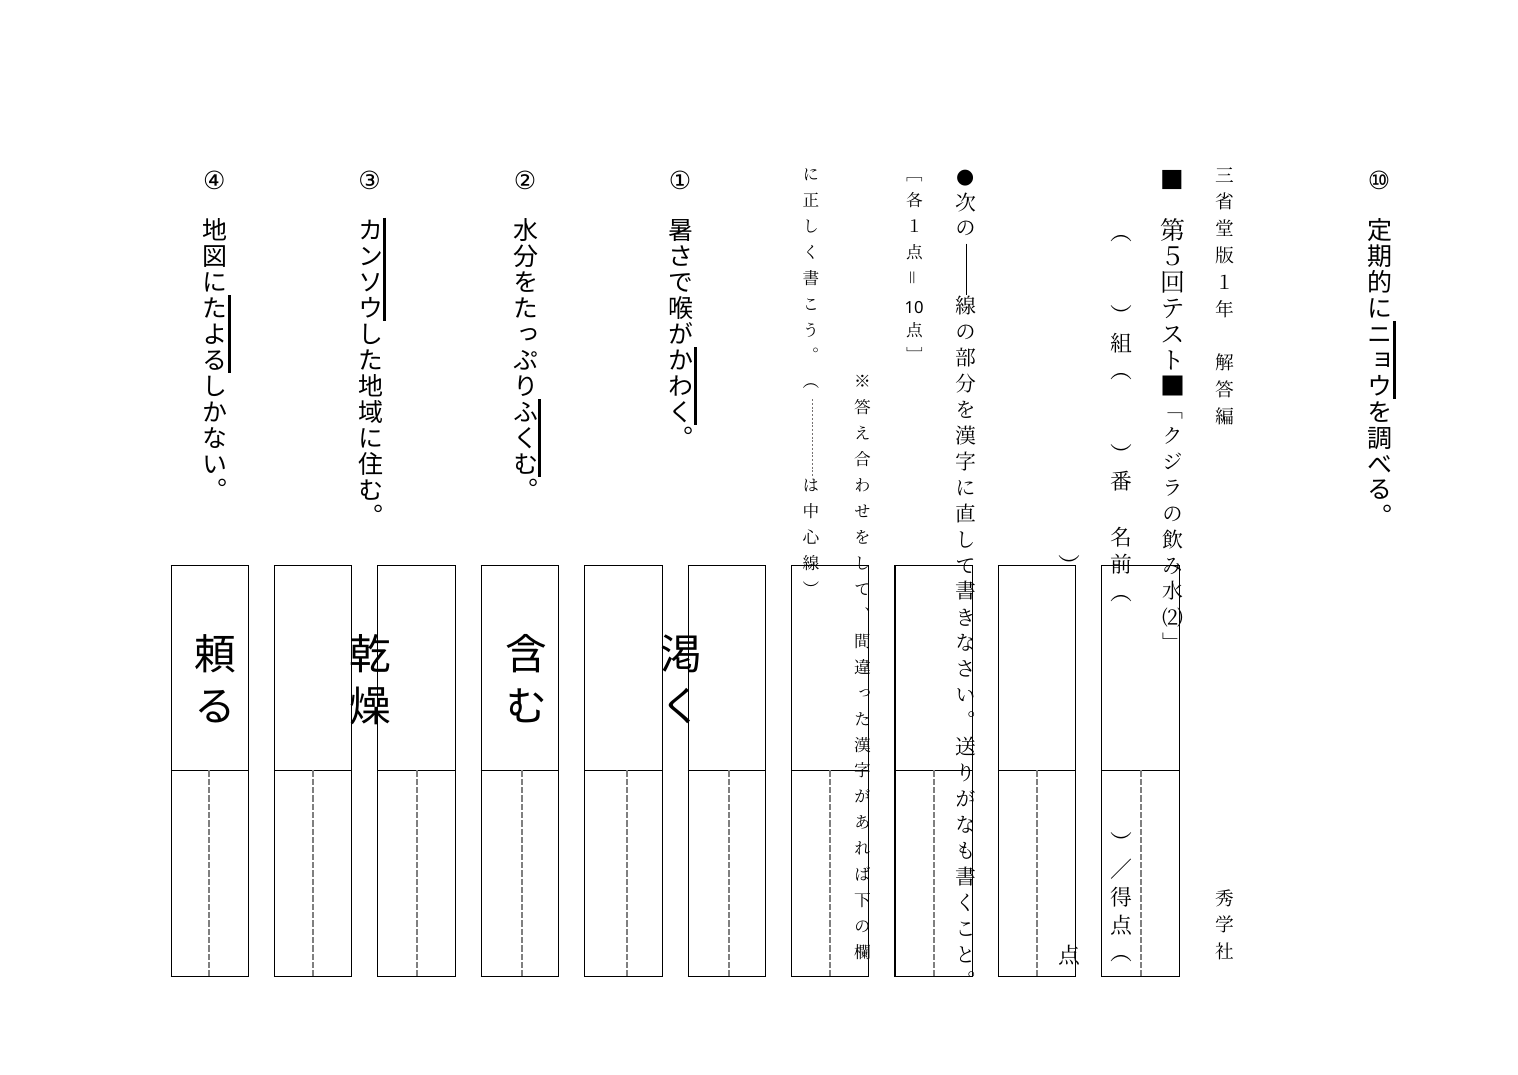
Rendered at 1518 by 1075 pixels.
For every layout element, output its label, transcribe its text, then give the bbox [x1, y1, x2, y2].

text （ ）組（ ）番 名前（ ）／得点（ ）点 [1043, 166, 1147, 969]
text ②水分をたっぷりふくむ。 含む [474, 166, 578, 969]
text ※答え合わせをして、間違った漢字があれば下の欄に正しく書こう。（ は中心線） [785, 166, 888, 969]
text ●次の 線の部分を漢字に直して書きなさい。送りがなも書くこと。［各１点＝10点］ [888, 166, 992, 969]
text ④地図にたよるしかない。 頼る [163, 166, 267, 969]
text ⑩定期的にニョウを調べる。 [1354, 166, 1406, 969]
text ■第５回テスト■「クジラの飲み水⑵」 [1147, 166, 1199, 969]
text 三省堂版１年 解答編 秀学社 [1199, 166, 1251, 969]
text ①暑さで喉がかわく。 渇く [629, 166, 733, 969]
text ③カンソウした地域に住む。 乾燥 [319, 166, 422, 969]
